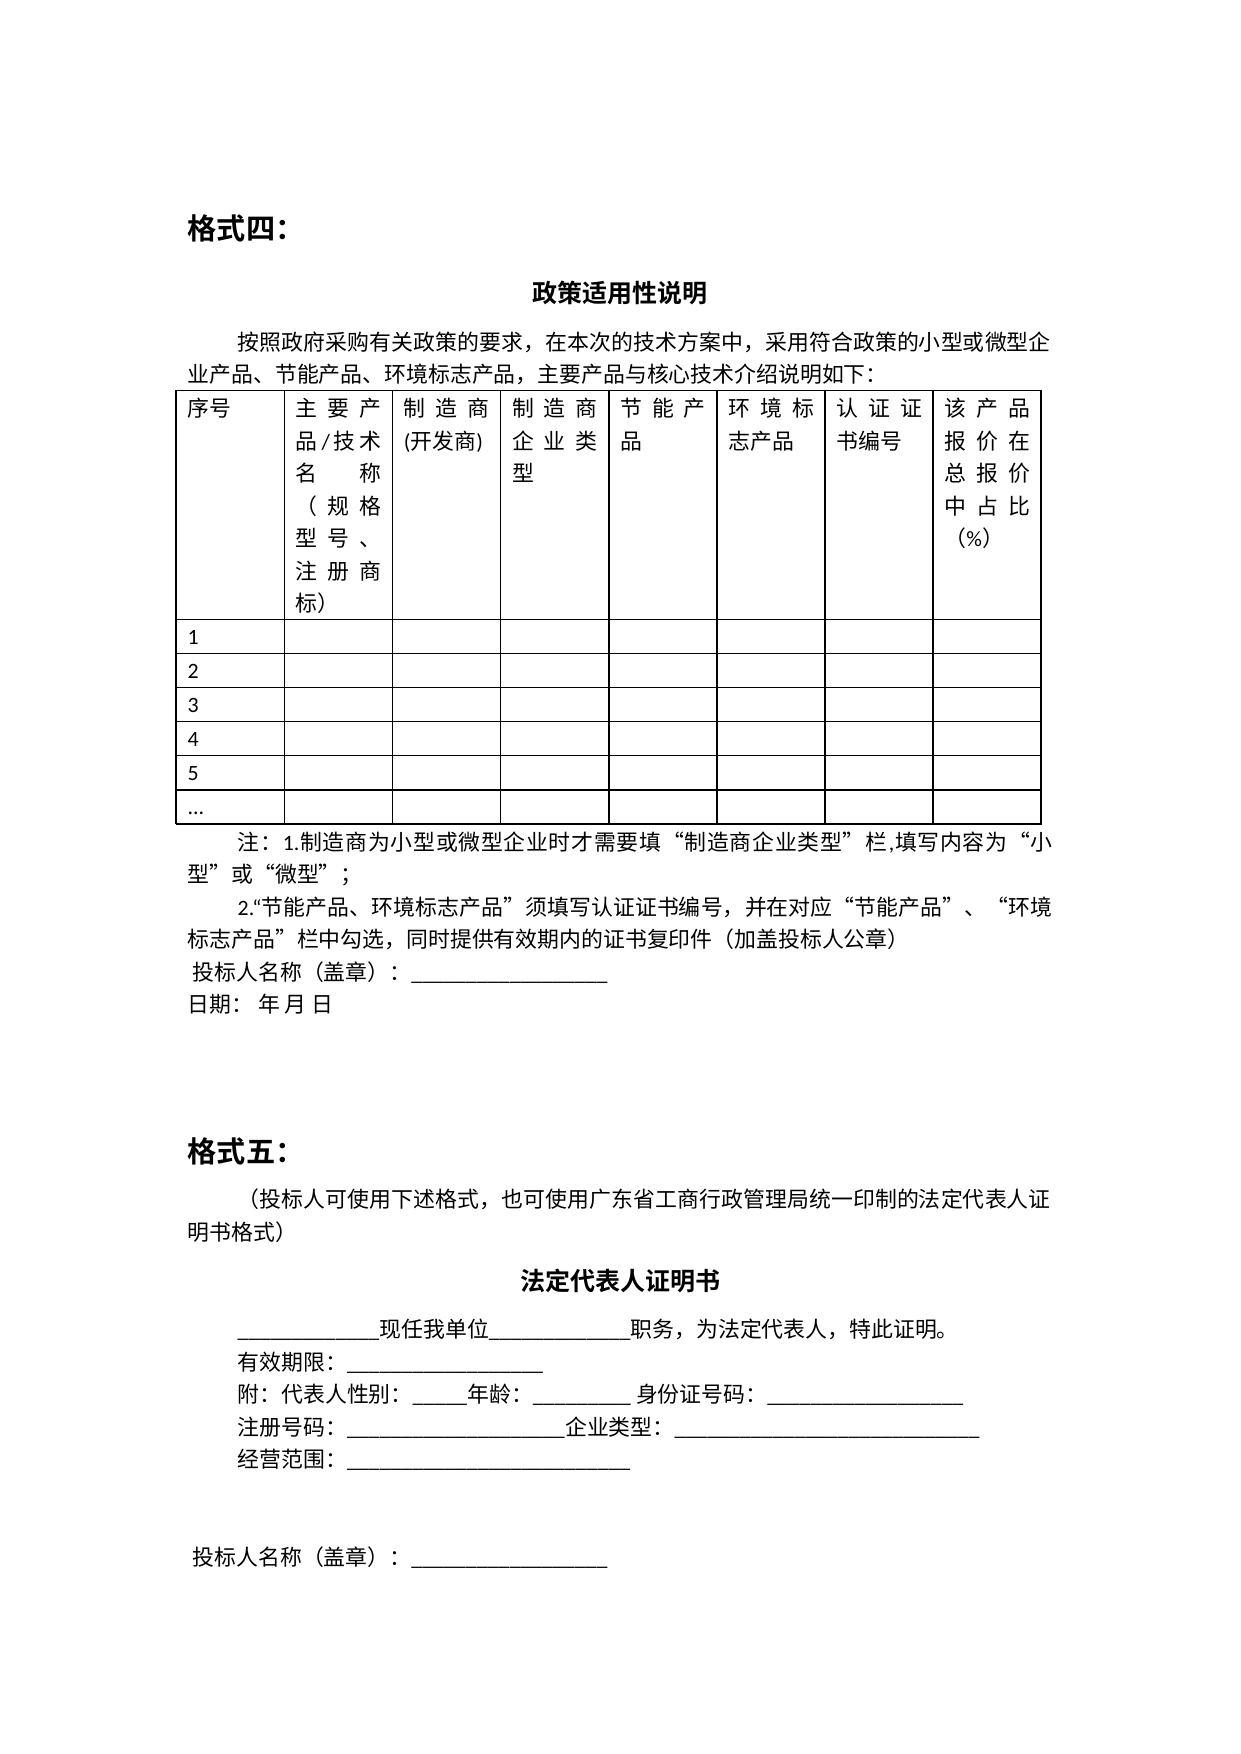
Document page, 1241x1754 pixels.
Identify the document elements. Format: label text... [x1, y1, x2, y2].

text 按照政府采购有关政策的要求，在本次的技术方案中，采用符合政策的小型或微型企业产品、节能产品、环境标志产品，主要产品与核心技术介绍说明如下： [187, 324, 1053, 389]
text 投标人名称（盖章）：__________________ [187, 954, 1053, 987]
table_cell [285, 756, 392, 789]
table_cell [285, 620, 392, 653]
table_cell [285, 654, 392, 687]
text 投标人名称（盖章）：__________________ [187, 1539, 1053, 1572]
table_cell 1 [177, 620, 284, 653]
table_cell [393, 756, 500, 789]
table_cell [610, 654, 716, 687]
table_cell [393, 654, 500, 687]
table_header 该产品报价在总报价中占比（%） [934, 391, 1040, 618]
text 法定代表人证明书 [187, 1247, 1053, 1312]
table_header 序号 [177, 391, 284, 618]
text 注册号码：____________________企业类型：____________________________ [187, 1409, 1053, 1442]
table_cell [826, 688, 932, 721]
table_cell [718, 620, 824, 653]
table_cell [934, 791, 1040, 823]
table_cell [934, 620, 1040, 653]
table_cell [393, 620, 500, 653]
table_cell [718, 791, 824, 823]
table_cell [718, 722, 824, 755]
table_cell [718, 756, 824, 789]
text _____________现任我单位_____________职务，为法定代表人，特此证明。 [187, 1312, 1053, 1344]
text （投标人可使用下述格式，也可使用广东省工商行政管理局统一印制的法定代表人证明书格式） [187, 1182, 1053, 1247]
text 有效期限：__________________ [187, 1344, 1053, 1377]
table_cell [285, 722, 392, 755]
table_cell [610, 722, 716, 755]
table_cell [718, 688, 824, 721]
table_cell [393, 688, 500, 721]
table_cell [610, 791, 716, 823]
text 格式四： [187, 194, 1053, 259]
table_cell [501, 654, 608, 687]
table_cell [718, 654, 824, 687]
table_header 主要产品/技术名称（规格型号、注册商标） [285, 391, 392, 618]
text 注：1.制造商为小型或微型企业时才需要填“制造商企业类型”栏,填写内容为“小型”或“微型”； [187, 824, 1053, 889]
table_cell [285, 688, 392, 721]
table_cell 2 [177, 654, 284, 687]
table_cell [610, 620, 716, 653]
table_cell [501, 756, 608, 789]
table_cell [393, 722, 500, 755]
text 经营范围：__________________________ [187, 1442, 1053, 1474]
table_header 认证证书编号 [826, 391, 932, 618]
table_cell 3 [177, 688, 284, 721]
table_header 节能产品 [610, 391, 716, 618]
table_cell [610, 756, 716, 789]
table_cell [610, 688, 716, 721]
table_cell [501, 791, 608, 823]
table_cell [501, 722, 608, 755]
table_header 环境标志产品 [718, 391, 824, 618]
table_cell [826, 620, 932, 653]
table_cell [826, 722, 932, 755]
text 格式五： [187, 1117, 1053, 1182]
table_cell [826, 756, 932, 789]
text 2.“节能产品、环境标志产品”须填写认证证书编号，并在对应“节能产品”、“环境标志产品”栏中勾选，同时提供有效期内的证书复印件（加盖投标人公章） [187, 889, 1053, 954]
table_cell 4 [177, 722, 284, 755]
table_cell [501, 620, 608, 653]
table_cell [285, 791, 392, 823]
table_header 制造商(开发商) [393, 391, 500, 618]
table_cell [501, 688, 608, 721]
text 政策适用性说明 [187, 259, 1053, 324]
table_cell ... [177, 791, 284, 823]
table_header 制造商企业类型 [501, 391, 608, 618]
table_cell [934, 756, 1040, 789]
table_cell [826, 791, 932, 823]
table_cell [393, 791, 500, 823]
table_cell 5 [177, 756, 284, 789]
text 日期： 年 月 日 [187, 987, 1053, 1019]
table_cell [934, 688, 1040, 721]
table_cell [826, 654, 932, 687]
table_cell [934, 722, 1040, 755]
table_cell [934, 654, 1040, 687]
text 附：代表人性别：_____年龄：_________ 身份证号码：__________________ [187, 1377, 1053, 1409]
